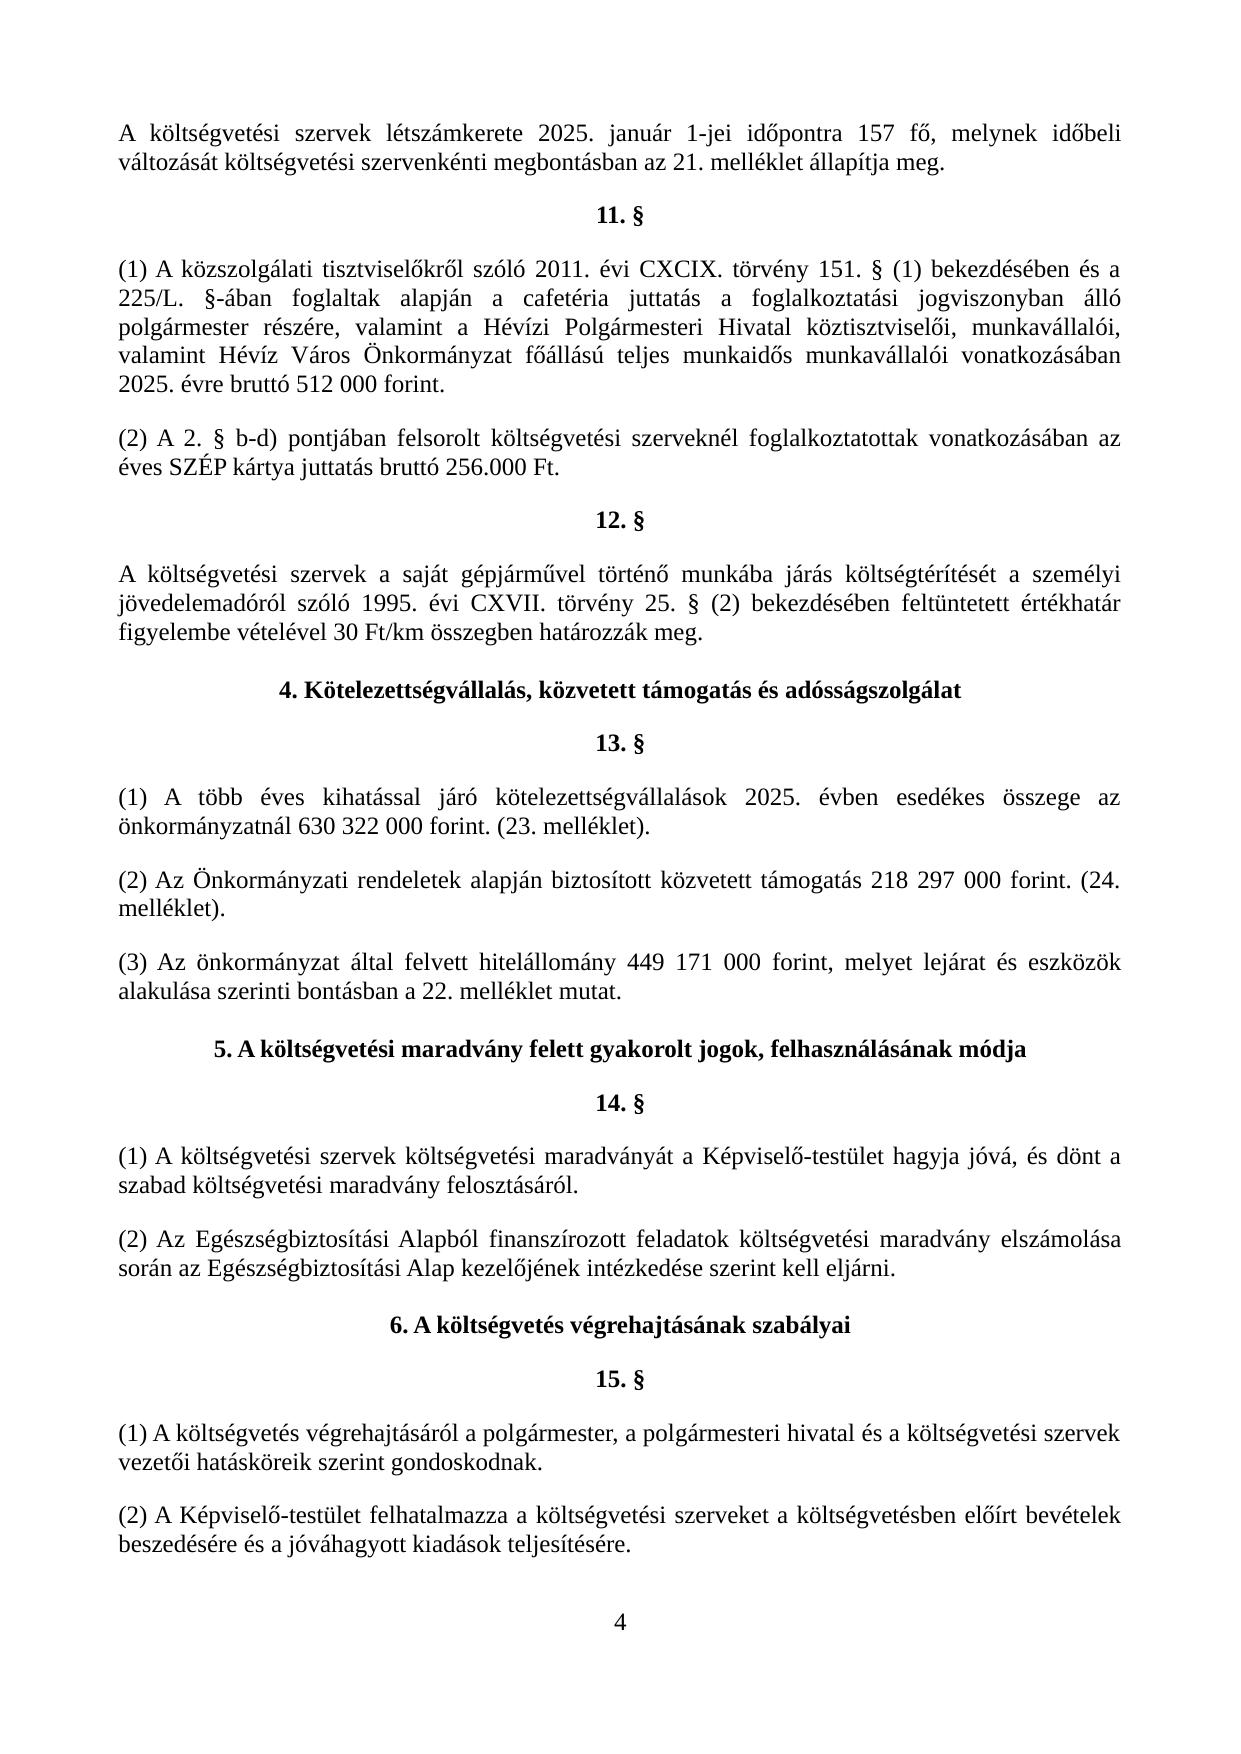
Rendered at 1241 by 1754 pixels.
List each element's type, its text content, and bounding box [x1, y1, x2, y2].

text 14. § [118, 1088, 1122, 1116]
text 5. A költségvetési maradvány felett gyakorolt jogok, felhasználásának módja [118, 1034, 1122, 1063]
text (2) Az Önkormányzati rendeletek alapján biztosított közvetett támogatás 218 297 000 forint. (24. melléklet). [118, 865, 1122, 922]
text (2) A Képviselő-testület felhatalmazza a költségvetési szerveket a költségvetésben előírt bevételek beszedésére és a jóváhagyott kiadások teljesítésére. [118, 1501, 1122, 1558]
text A költségvetési szervek létszámkerete 2025. január 1-jei időpontra 157 fő, melynek időbeli változását költségvetési szervenkénti megbontásban az 21. melléklet állapítja meg. [118, 118, 1122, 176]
text (1) A közszolgálati tisztviselőkről szóló 2011. évi CXCIX. törvény 151. § (1) bekezdésében és a 225/L. §-ában foglaltak alapján a cafetéria juttatás a foglalkoztatási jogviszonyban álló polgármester részére, valamint a Hévízi Polgármesteri Hivatal köztisztviselői, munkavállalói, valamint Hévíz Város Önkormányzat főállású teljes munkaidős munkavállalói vonatkozásában 2025. évre bruttó 512 000 forint. [118, 254, 1122, 398]
text 12. § [118, 506, 1122, 534]
text (2) Az Egészségbiztosítási Alapból finanszírozott feladatok költségvetési maradvány elszámolása során az Egészségbiztosítási Alap kezelőjének intézkedése szerint kell eljárni. [118, 1224, 1122, 1281]
text A költségvetési szervek a saját gépjárművel történő munkába járás költségtérítését a személyi jövedelemadóról szóló 1995. évi CXVII. törvény 25. § (2) bekezdésében feltüntetett értékhatár figyelembe vételével 30 Ft/km összegben határozzák meg. [118, 559, 1122, 646]
text (1) A költségvetési szervek költségvetési maradványát a Képviselő-testület hagyja jóvá, és dönt a szabad költségvetési maradvány felosztásáról. [118, 1141, 1122, 1199]
text (2) A 2. § b-d) pontjában felsorolt költségvetési szerveknél foglalkoztatottak vonatkozásában az éves SZÉP kártya juttatás bruttó 256.000 Ft. [118, 423, 1122, 481]
text 6. A költségvetés végrehajtásának szabályai [118, 1311, 1122, 1339]
text (1) A több éves kihatással járó kötelezettségvállalások 2025. évben esedékes összege az önkormányzatnál 630 322 000 forint. (23. melléklet). [118, 782, 1122, 840]
text 11. § [118, 201, 1122, 229]
text 15. § [118, 1364, 1122, 1393]
text (1) A költségvetés végrehajtásáról a polgármester, a polgármesteri hivatal és a költségvetési szervek vezetői hatásköreik szerint gondoskodnak. [118, 1418, 1122, 1476]
text 13. § [118, 728, 1122, 757]
text (3) Az önkormányzat által felvett hitelállomány 449 171 000 forint, melyet lejárat és eszközök alakulása szerinti bontásban a 22. melléklet mutat. [118, 947, 1122, 1005]
text 4. Kötelezettségvállalás, közvetett támogatás és adósságszolgálat [118, 675, 1122, 703]
